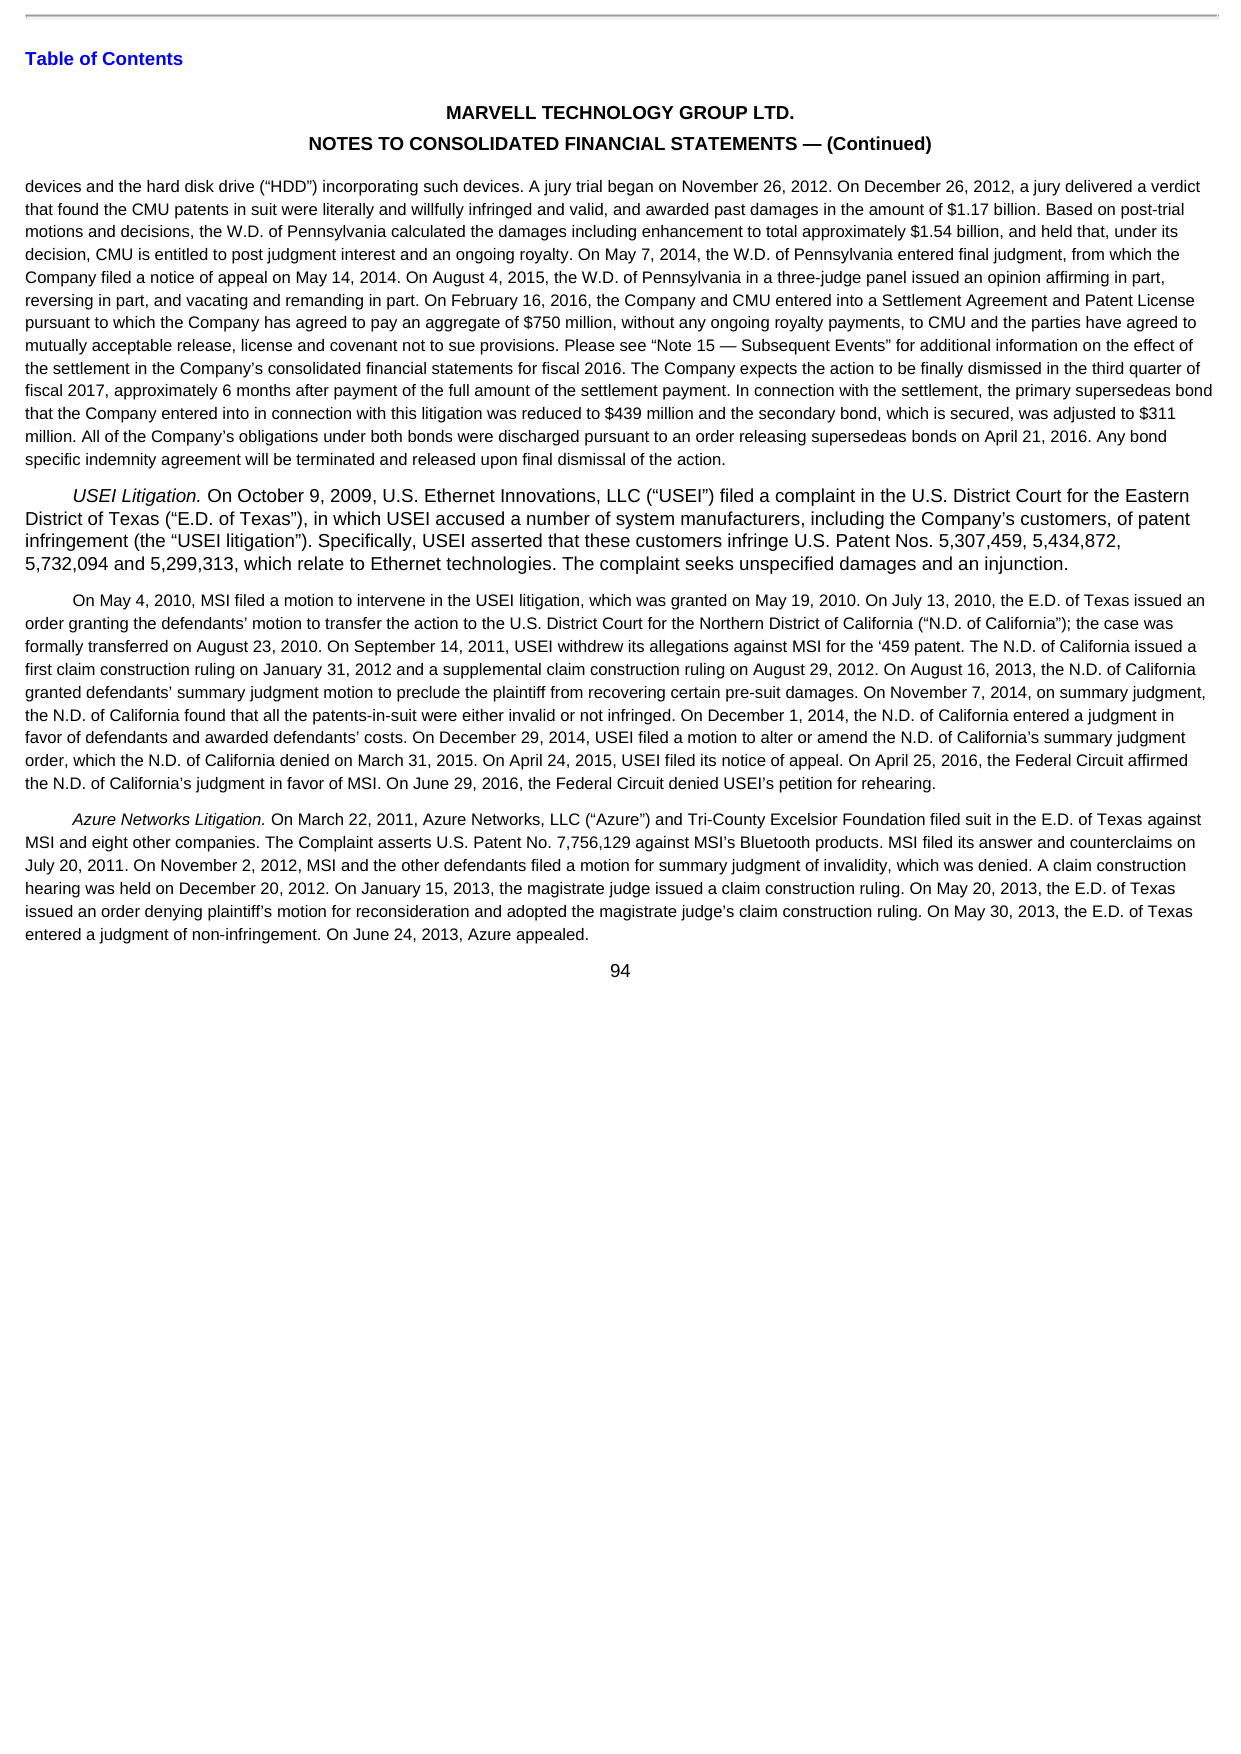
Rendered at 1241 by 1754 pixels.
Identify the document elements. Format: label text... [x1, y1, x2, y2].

text USEI Litigation. On October 9, 2009, U.S. Ethernet Innovations, LLC (“USEI”) filed a complaint in the U.S. District Court for the Eastern District of Texas (“E.D. of Texas”), in which USEI accused a number of system manufacturers, including the Company’s customers, of patent infringement (the “USEI litigation”). Specifically, USEI asserted that these customers infringe U.S. Patent Nos. 5,307,459, 5,434,872, 5,732,094 and 5,299,313, which relate to Ethernet technologies. The complaint seeks unspecified damages and an injunction. [25, 485, 1192, 575]
text Azure Networks Litigation. On March 22, 2011, Azure Networks, LLC (“Azure”) and Tri-County Excelsior Foundation filed suit in the E.D. of Texas against MSI and eight other companies. The Complaint asserts U.S. Patent No. 7,756,129 against MSI’s Bluetooth products. MSI filed its answer and counterclaims on July 20, 2011. On November 2, 2012, MSI and the other defendants filed a motion for summary judgment of invalidity, which was denied. A claim construction hearing was held on December 20, 2012. On January 15, 2013, the magistrate judge issued a claim construction ruling. On May 20, 2013, the E.D. of Texas issued an order denying plaintiff’s motion for reconsideration and adopted the magistrate judge’s claim construction ruling. On May 30, 2013, the E.D. of Texas entered a judgment of non-infringement. On June 24, 2013, Azure appealed. [25, 809, 1203, 944]
text MARVELL TECHNOLOGY GROUP LTD. [25, 102, 1215, 123]
text NOTES TO CONSOLIDATED FINANCIAL STATEMENTS — (Continued) [25, 133, 1215, 154]
text Table of Contents [25, 48, 1215, 69]
picture [23, 14, 1220, 21]
text 94 [25, 959, 1215, 981]
text On May 4, 2010, MSI filed a motion to intervene in the USEI litigation, which was granted on May 19, 2010. On July 13, 2010, the E.D. of Texas issued an order granting the defendants’ motion to transfer the action to the U.S. District Court for the Northern District of California (“N.D. of California”); the case was formally transferred on August 23, 2010. On September 14, 2011, USEI withdrew its allegations against MSI for the ‘459 patent. The N.D. of California issued a first claim construction ruling on January 31, 2012 and a supplemental claim construction ruling on August 29, 2012. On August 16, 2013, the N.D. of California granted defendants’ summary judgment motion to preclude the plaintiff from recovering certain pre-suit damages. On November 7, 2014, on summary judgment, the N.D. of California found that all the patents-in-suit were either invalid or not infringed. On December 1, 2014, the N.D. of California entered a judgment in favor of defendants and awarded defendants’ costs. On December 29, 2014, USEI filed a motion to alter or amend the N.D. of California’s summary judgment order, which the N.D. of California denied on March 31, 2015. On April 24, 2015, USEI filed its notice of appeal. On April 25, 2016, the Federal Circuit affirmed the N.D. of California’s judgment in favor of MSI. On June 29, 2016, the Federal Circuit denied USEI’s petition for rehearing. [25, 591, 1215, 793]
text devices and the hard disk drive (“HDD”) incorporating such devices. A jury trial began on November 26, 2012. On December 26, 2012, a jury delivered a verdict that found the CMU patents in suit were literally and willfully infringed and valid, and awarded past damages in the amount of $1.17 billion. Based on post-trial motions and decisions, the W.D. of Pennsylvania calculated the damages including enhancement to total approximately $1.54 billion, and held that, under its decision, CMU is entitled to post judgment interest and an ongoing royalty. On May 7, 2014, the W.D. of Pennsylvania entered final judgment, from which the Company filed a notice of appeal on May 14, 2014. On August 4, 2015, the W.D. of Pennsylvania in a three-judge panel issued an opinion affirming in part, reversing in part, and vacating and remanding in part. On February 16, 2016, the Company and CMU entered into a Settlement Agreement and Patent License pursuant to which the Company has agreed to pay an aggregate of $750 million, without any ongoing royalty payments, to CMU and the parties have agreed to mutually acceptable release, license and covenant not to sue provisions. Please see “Note 15 — Subsequent Events” for additional information on the effect of the settlement in the Company’s consolidated financial statements for fiscal 2016. The Company expects the action to be finally dismissed in the third quarter of fiscal 2017, approximately 6 months after payment of the full amount of the settlement payment. In connection with the settlement, the primary supersedeas bond that the Company entered into in connection with this litigation was reduced to $439 million and the secondary bond, which is secured, was adjusted to $311 million. All of the Company’s obligations under both bonds were discharged pursuant to an order releasing supersedeas bonds on April 21, 2016. Any bond specific indemnity agreement will be terminated and released upon final dismissal of the action. [25, 177, 1213, 468]
